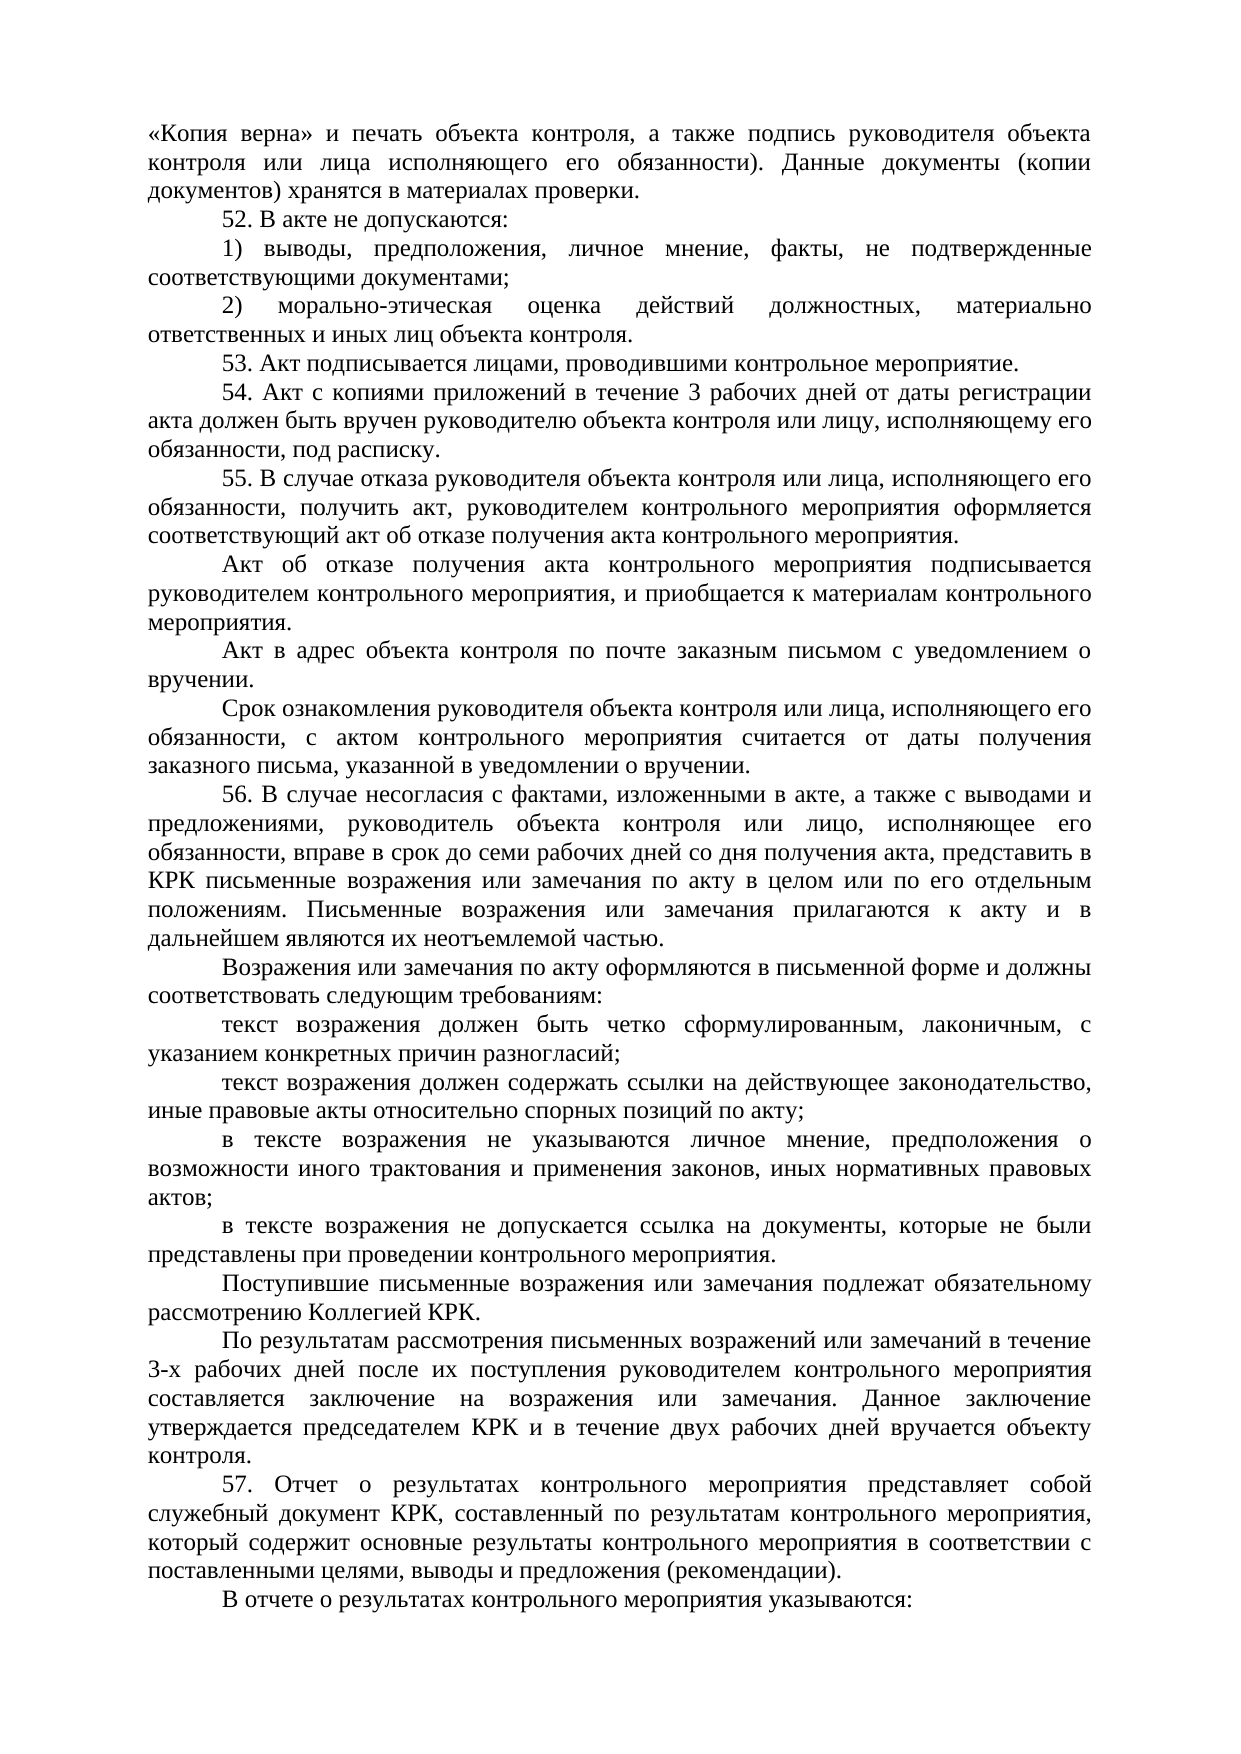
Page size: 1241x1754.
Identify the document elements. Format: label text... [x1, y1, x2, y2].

text 52. В акте не допускаются: [148, 204, 1092, 233]
text 2) морально-этическая оценка действий должностных, материально ответственных и иных лиц объекта контроля. [148, 291, 1092, 348]
text текст возражения должен содержать ссылки на действующее законодательство, иные правовые акты относительно спорных позиций по акту; [148, 1067, 1092, 1124]
text 54. Акт с копиями приложений в течение 3 рабочих дней от даты регистрации акта должен быть вручен руководителю объекта контроля или лицу, исполняющему его обязанности, под расписку. [148, 377, 1092, 463]
text Акт в адрес объекта контроля по почте заказным письмом с уведомлением о вручении. [148, 636, 1092, 693]
text 53. Акт подписывается лицами, проводившими контрольное мероприятие. [148, 348, 1092, 377]
text По результатам рассмотрения письменных возражений или замечаний в течение 3-х рабочих дней после их поступления руководителем контрольного мероприятия составляется заключение на возражения или замечания. Данное заключение утверждается председателем КРК и в течение двух рабочих дней вручается объекту контроля. [148, 1326, 1092, 1469]
text Акт об отказе получения акта контрольного мероприятия подписывается руководителем контрольного мероприятия, и приобщается к материалам контрольного мероприятия. [148, 549, 1092, 636]
text в тексте возражения не допускается ссылка на документы, которые не были представлены при проведении контрольного мероприятия. [148, 1211, 1092, 1268]
text Срок ознакомления руководителя объекта контроля или лица, исполняющего его обязанности, с актом контрольного мероприятия считается от даты получения заказного письма, указанной в уведомлении о вручении. [148, 693, 1092, 779]
text текст возражения должен быть четко сформулированным, лаконичным, с указанием конкретных причин разногласий; [148, 1009, 1092, 1067]
text В отчете о результатах контрольного мероприятия указываются: [148, 1584, 1092, 1613]
text 1) выводы, предположения, личное мнение, факты, не подтвержденные соответствующими документами; [148, 233, 1092, 291]
text 56. В случае несогласия с фактами, изложенными в акте, а также с выводами и предложениями, руководитель объекта контроля или лицо, исполняющее его обязанности, вправе в срок до семи рабочих дней со дня получения акта, представить в КРК письменные возражения или замечания по акту в целом или по его отдельным положениям. Письменные возражения или замечания прилагаются к акту и в дальнейшем являются их неотъемлемой частью. [148, 779, 1092, 952]
text 55. В случае отказа руководителя объекта контроля или лица, исполняющего его обязанности, получить акт, руководителем контрольного мероприятия оформляется соответствующий акт об отказе получения акта контрольного мероприятия. [148, 463, 1092, 549]
text Возражения или замечания по акту оформляются в письменной форме и должны соответствовать следующим требованиям: [148, 952, 1092, 1009]
text 57. Отчет о результатах контрольного мероприятия представляет собой служебный документ КРК, составленный по результатам контрольного мероприятия, который содержит основные результаты контрольного мероприятия в соответствии с поставленными целями, выводы и предложения (рекомендации). [148, 1469, 1092, 1584]
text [148, 118, 1092, 204]
text Поступившие письменные возражения или замечания подлежат обязательному рассмотрению Коллегией КРК. [148, 1268, 1092, 1326]
text в тексте возражения не указываются личное мнение, предположения о возможности иного трактования и применения законов, иных нормативных правовых актов; [148, 1124, 1092, 1211]
